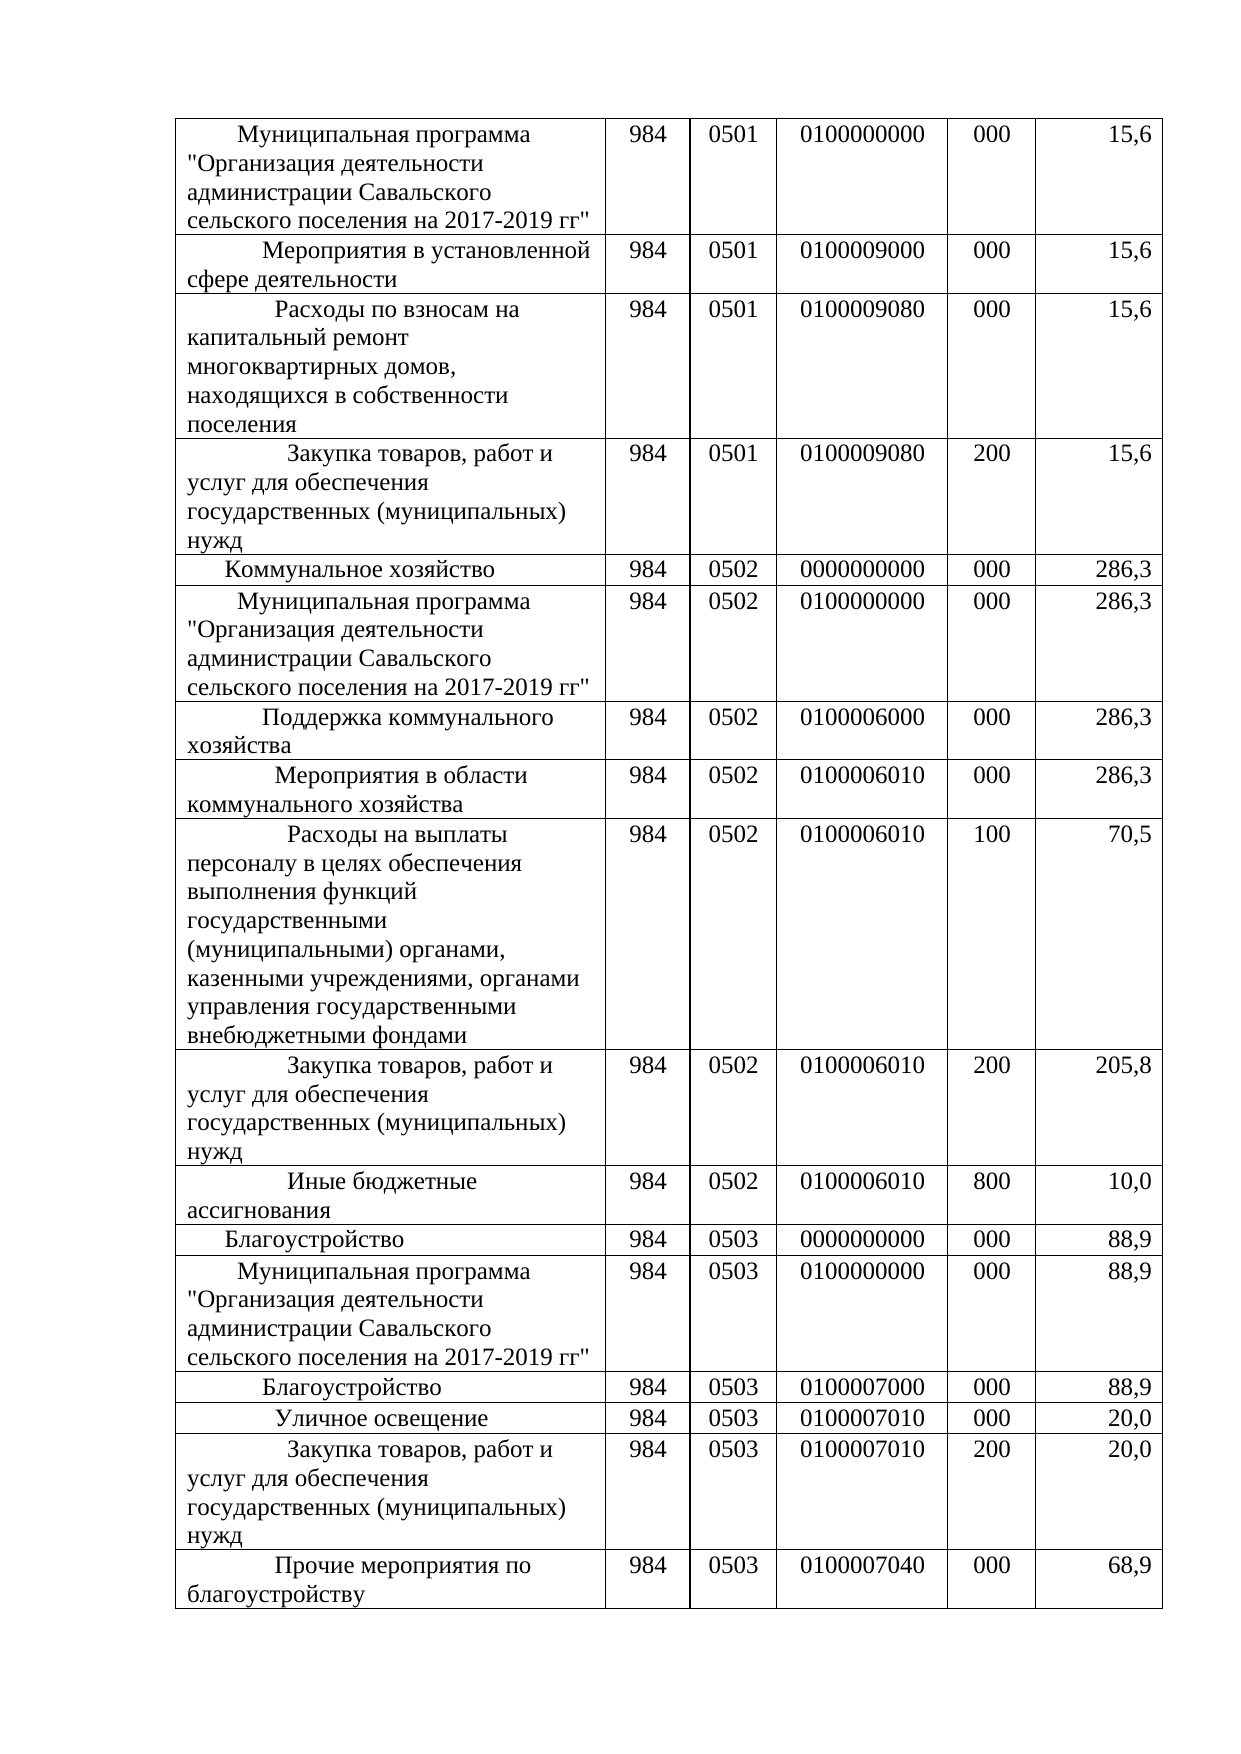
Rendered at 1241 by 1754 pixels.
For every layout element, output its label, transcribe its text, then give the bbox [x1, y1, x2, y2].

table_cell 205,8 [1036, 1050, 1162, 1165]
table_cell 15,6 [1036, 119, 1162, 234]
table_cell 0502 [691, 586, 776, 701]
table_cell 984 [606, 1225, 689, 1255]
table_cell 0100006010 [777, 760, 947, 818]
table_cell Муниципальная программа "Организация деятельности администрации Савальского сельского поселения на 2017-2019 гг" [176, 586, 605, 701]
table_cell 0501 [691, 439, 776, 553]
table_cell 10,0 [1036, 1166, 1162, 1223]
table_cell 0100007040 [777, 1550, 947, 1608]
table_cell 286,3 [1036, 586, 1162, 701]
table_cell Прочие мероприятия по благоустройству [176, 1550, 605, 1608]
table_cell 286,3 [1036, 760, 1162, 818]
table_cell 000 [948, 1403, 1035, 1433]
table_cell 0100009000 [777, 235, 947, 293]
table_cell Расходы на выплаты персоналу в целях обеспечения выполнения функций государственными (муниципальными) органами, казенными учреждениями, органами управления государственными внебюджетными фондами [176, 819, 605, 1049]
table_cell 20,0 [1036, 1434, 1162, 1549]
table_cell 984 [606, 119, 689, 234]
table_cell 984 [606, 1403, 689, 1433]
table_cell 000 [948, 235, 1035, 293]
table_cell Муниципальная программа "Организация деятельности администрации Савальского сельского поселения на 2017-2019 гг" [176, 1256, 605, 1371]
table_cell 20,0 [1036, 1403, 1162, 1433]
table_cell 0100007010 [777, 1434, 947, 1549]
table_cell 88,9 [1036, 1256, 1162, 1371]
table_cell 000 [948, 294, 1035, 437]
table_cell Мероприятия в установленной сфере деятельности [176, 235, 605, 293]
table_cell 000 [948, 1256, 1035, 1371]
table_cell Иные бюджетные ассигнования [176, 1166, 605, 1223]
table_cell 000 [948, 760, 1035, 818]
table_cell 000 [948, 555, 1035, 585]
table_cell 0000000000 [777, 1225, 947, 1255]
table_cell 0502 [691, 555, 776, 585]
table_cell 0503 [691, 1372, 776, 1402]
table_cell Расходы по взносам на капитальный ремонт многоквартирных домов, находящихся в собственности поселения [176, 294, 605, 437]
table_cell 0502 [691, 1050, 776, 1165]
table_cell 0100006010 [777, 819, 947, 1049]
table_cell 200 [948, 1050, 1035, 1165]
table_cell 0100000000 [777, 1256, 947, 1371]
table_cell Благоустройство [176, 1225, 605, 1255]
table_cell 984 [606, 702, 689, 759]
table_cell 0100000000 [777, 586, 947, 701]
table_cell 0503 [691, 1550, 776, 1608]
table_cell 0503 [691, 1225, 776, 1255]
table_cell Уличное освещение [176, 1403, 605, 1433]
table_cell 984 [606, 760, 689, 818]
table_cell 0501 [691, 235, 776, 293]
table_cell 70,5 [1036, 819, 1162, 1049]
table_cell 000 [948, 1550, 1035, 1608]
table_cell 0000000000 [777, 555, 947, 585]
table_cell 0100009080 [777, 294, 947, 437]
table_cell 0503 [691, 1403, 776, 1433]
table_cell 0503 [691, 1256, 776, 1371]
table_cell 15,6 [1036, 235, 1162, 293]
table_cell 984 [606, 294, 689, 437]
table_cell 0100006010 [777, 1166, 947, 1223]
table_cell 984 [606, 819, 689, 1049]
table_cell 200 [948, 1434, 1035, 1549]
table_cell 0503 [691, 1434, 776, 1549]
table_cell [176, 1434, 605, 1549]
table_cell 0501 [691, 294, 776, 437]
table_cell 88,9 [1036, 1372, 1162, 1402]
table_cell Закупка товаров, работ и услуг для обеспечения государственных (муниципальных) нужд [176, 1050, 605, 1165]
table_cell 0100006010 [777, 1050, 947, 1165]
table_cell 984 [606, 1550, 689, 1608]
table_cell 000 [948, 1225, 1035, 1255]
table_cell Закупка товаров, работ и услуг для обеспечения государственных (муниципальных) нужд [176, 439, 605, 553]
table_cell 0501 [691, 119, 776, 234]
table_cell 984 [606, 1256, 689, 1371]
table_cell Благоустройство [176, 1372, 605, 1402]
table_cell 000 [948, 119, 1035, 234]
table_cell 000 [948, 1372, 1035, 1402]
table_cell 0100000000 [777, 119, 947, 234]
table_cell 100 [948, 819, 1035, 1049]
table_cell 200 [948, 439, 1035, 553]
table_cell 984 [606, 1434, 689, 1549]
table_cell 286,3 [1036, 702, 1162, 759]
table_cell 68,9 [1036, 1550, 1162, 1608]
table_cell 88,9 [1036, 1225, 1162, 1255]
table_cell Поддержка коммунального хозяйства [176, 702, 605, 759]
table_cell 15,6 [1036, 294, 1162, 437]
table_cell 000 [948, 586, 1035, 701]
table_cell 0100007010 [777, 1403, 947, 1433]
table_cell 0502 [691, 1166, 776, 1223]
table_cell 984 [606, 1166, 689, 1223]
table_cell 800 [948, 1166, 1035, 1223]
table_cell 984 [606, 1372, 689, 1402]
table_cell 15,6 [1036, 439, 1162, 553]
table_cell 000 [948, 702, 1035, 759]
table_cell 286,3 [1036, 555, 1162, 585]
table_cell 984 [606, 1050, 689, 1165]
table_cell Муниципальная программа "Организация деятельности администрации Савальского сельского поселения на 2017-2019 гг" [176, 119, 605, 234]
table_cell Коммунальное хозяйство [176, 555, 605, 585]
table_cell Мероприятия в области коммунального хозяйства [176, 760, 605, 818]
table_cell 0100007000 [777, 1372, 947, 1402]
table_cell 0502 [691, 702, 776, 759]
table_cell 984 [606, 586, 689, 701]
table_cell 984 [606, 555, 689, 585]
table_cell 0100006000 [777, 702, 947, 759]
table_cell 984 [606, 235, 689, 293]
table_cell 984 [606, 439, 689, 553]
table_cell 0502 [691, 760, 776, 818]
table_cell 0100009080 [777, 439, 947, 553]
table_cell 0502 [691, 819, 776, 1049]
